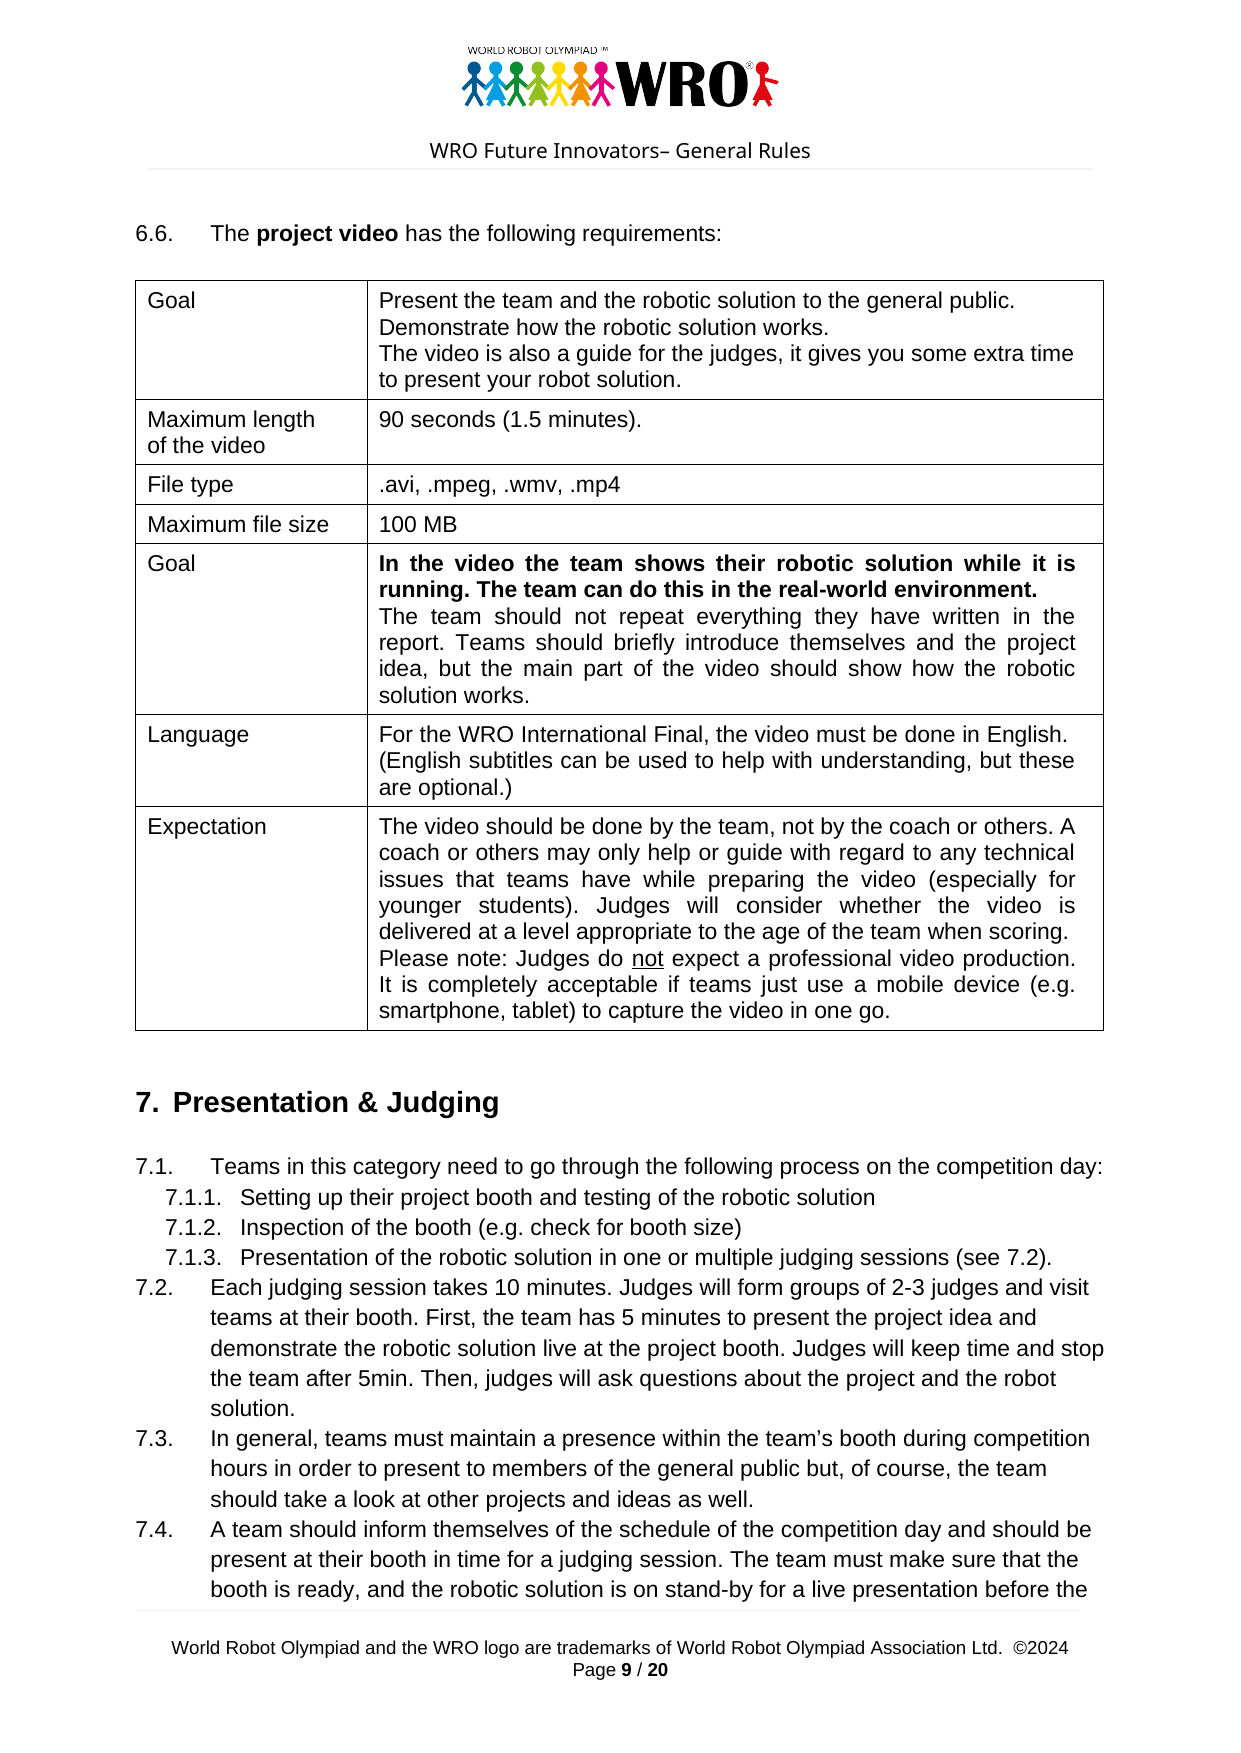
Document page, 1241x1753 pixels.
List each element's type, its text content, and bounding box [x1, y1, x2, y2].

list Teams in this category need to go through the following process on the competition day: [135, 1153, 1107, 1180]
table_cell The video should be done by the team, not by the coach or others. A coach or others may only help or guide with regard to any technical issues that teams have while preparing the video (especially for younger students). Judges will consider whether the video is delivered at a level appropriate to the age of the team when scoring. Please note: Judges do not expect a professional video production. It is completely acceptable if teams just use a mobile device (e.g. smartphone, tablet) to capture the video in one go. [368, 807, 1103, 1030]
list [135, 1516, 1107, 1603]
table_header Present the team and the robotic solution to the general public. Demonstrate how the robotic solution works. The video is also a guide for the judges, it gives you some extra time to present your robot solution. [368, 281, 1103, 399]
list Each judging session takes 10 minutes. Judges will form groups of 2-3 judges and visit teams at their booth. First, the team has 5 minutes to present the project idea and demonstrate the robotic solution live at the project booth. Judges will keep time and stop the team after 5min. Then, judges will ask questions about the project and the robot solution. [135, 1274, 1107, 1421]
list Presentation & Judging [135, 1084, 1107, 1118]
list The project video has the following requirements: [135, 220, 1107, 246]
table_cell Maximum file size [136, 505, 367, 543]
table_header Goal [136, 281, 367, 399]
list In general, teams must maintain a presence within the team’s booth during competition hours in order to present to members of the general public but, of course, the team should take a look at other projects and ideas as well. [135, 1425, 1107, 1512]
list Setting up their project booth and testing of the robotic solution [165, 1183, 1107, 1210]
table_cell Language [136, 715, 367, 806]
table_cell Goal [136, 544, 367, 714]
table_cell Expectation [136, 807, 367, 1030]
table_cell For the WRO International Final, the video must be done in English. (English subtitles can be used to help with understanding, but these are optional.) [368, 715, 1103, 806]
table_cell File type [136, 465, 367, 504]
table_cell Maximum length of the video [136, 400, 367, 464]
table_cell 100 MB [368, 505, 1103, 543]
list Inspection of the booth (e.g. check for booth size) [165, 1214, 1107, 1240]
picture [491, 101, 501, 107]
picture [461, 47, 779, 107]
list Presentation of the robotic solution in one or multiple judging sessions (see 7.2). [165, 1244, 1107, 1270]
table_cell .avi, .mpeg, .wmv, .mp4 [368, 465, 1103, 504]
table_cell In the video the team shows their robotic solution while it is running. The team can do this in the real-world environment. The team should not repeat everything they have written in the report. Teams should briefly introduce themselves and the project idea, but the main part of the video should show how the robotic solution works. [368, 544, 1103, 714]
table_cell 90 seconds (1.5 minutes). [368, 400, 1103, 464]
